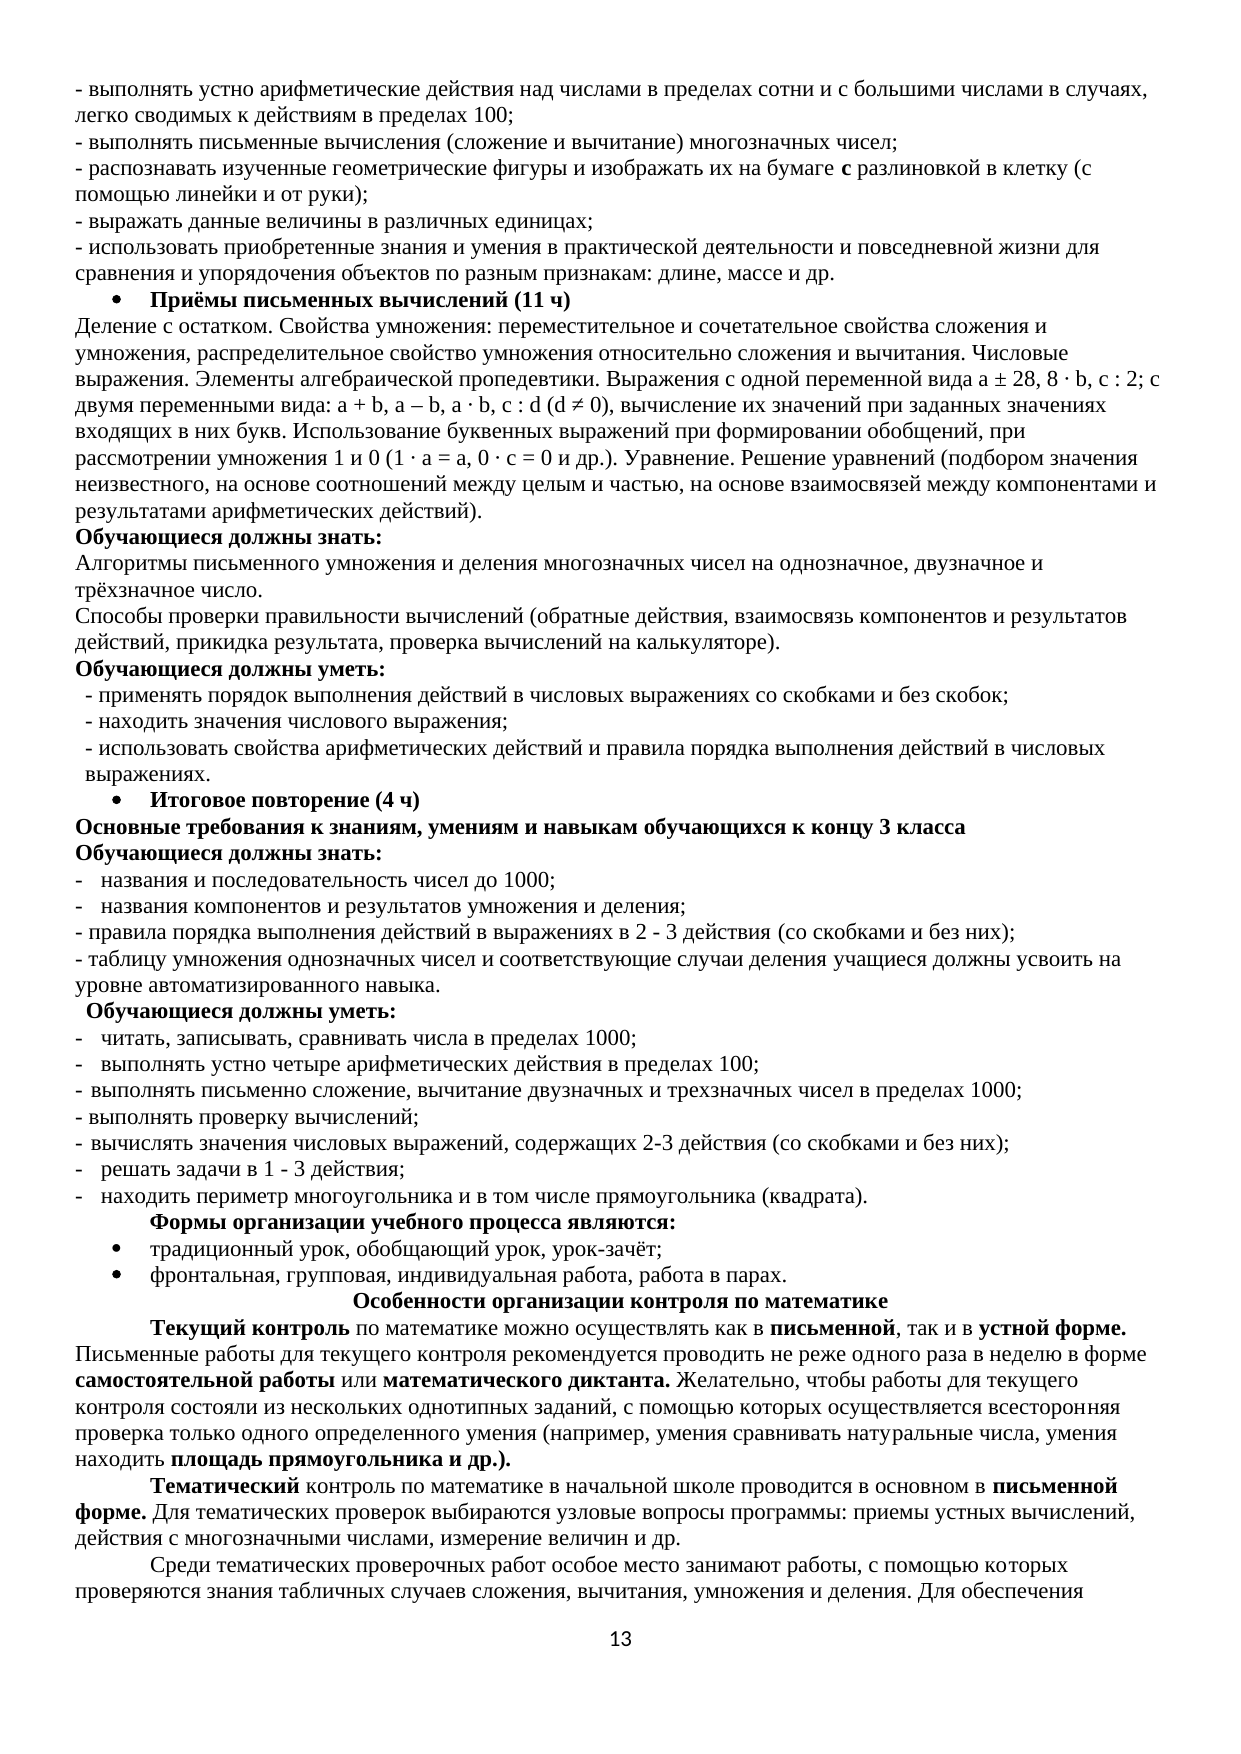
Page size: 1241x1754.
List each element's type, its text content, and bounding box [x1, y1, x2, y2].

text - распознавать изученные геометрические фигуры и изображать их на бумаге с разлиновкой в клетку (с помощью линейки и от руки); [75, 154, 1165, 207]
text - выполнять проверку вычислений; [75, 1103, 1165, 1129]
text - выполнять устно арифметические действия над числами в пределах сотни и с большими числами в случаях, легко сводимых к действиям в пределах 100; [75, 75, 1165, 128]
list традиционный урок, обобщающий урок, урок-зачёт; [112, 1234, 1165, 1261]
text Текущий контроль по математике можно осуществлять как в письменной, так и в устной форме. Письменные работы для текущего контроля рекомендуется проводить не реже одного раза в неделю в форме самостоятельной работы или математического диктанта. Желательно, чтобы работы для текущего контроля состояли из нескольких однотипных заданий, с помощью которых осуществляется всесторонняя проверка только одного определенного умения (например, умения сравнивать натуральные числа, умения находить площадь прямоугольника и др.). [75, 1314, 1165, 1472]
text - вычислять значения числовых выражений, содержащих 2-3 действия (со скобками и без них); [75, 1129, 1133, 1156]
text - применять порядок выполнения действий в числовых выражениях со скобками и без скобок; [85, 681, 1165, 707]
list решать задачи в 1 - 3 действия; [75, 1156, 1165, 1182]
list читать, записывать, сравнивать числа в пределах 1000; [75, 1024, 1165, 1050]
list находить периметр многоугольника и в том числе прямоугольника (квадрата). [75, 1182, 1165, 1208]
list выполнять устно четыре арифметических действия в пределах 100; [75, 1050, 1165, 1076]
text - выполнять письменные вычисления (сложение и вычитание) многозначных чисел; [75, 128, 1165, 154]
text - находить значения числового выражения; [85, 707, 1165, 734]
text Способы проверки правильности вычислений (обратные действия, взаимосвязь компонентов и результатов действий, прикидка результата, проверка вычислений на калькуляторе). [75, 602, 1165, 655]
text Тематический контроль по математике в начальной школе проводится в основном в письменной форме. Для тематических проверок выбираются узловые вопросы программы: приемы устных вычислений, действия с многозначными числами, измерение величин и др. [75, 1472, 1165, 1551]
list фронтальная, групповая, индивидуальная работа, работа в парах. [112, 1261, 1165, 1287]
text - таблицу умножения однозначных чисел и соответствующие случаи деления учащиеся должны усвоить на уровне автоматизированного навыка. [75, 945, 1165, 997]
text Особенности организации контроля по математике [75, 1287, 1165, 1314]
text - использовать приобретенные знания и умения в практической деятельности и повседневной жизни для сравнения и упорядочения объектов по разным признакам: длине, массе и др. [75, 233, 1165, 286]
text Обучающиеся должны знать: [75, 839, 1165, 866]
text Алгоритмы письменного умножения и деления многозначных чисел на однозначное, двузначное и трёхзначное число. [75, 549, 1165, 602]
text - выражать данные величины в различных единицах; [75, 207, 1165, 233]
text Основные требования к знаниям, умениям и навыкам обучающихся к концу 3 класса [75, 813, 1165, 839]
text Обучающиеся должны уметь: [75, 655, 1165, 681]
text - выполнять письменно сложение, вычитание двузначных и трехзначных чисел в пределах 1000; [75, 1076, 1165, 1103]
text - правила порядка выполнения действий в выражениях в 2 - 3 действия (со скобками и без них); [75, 918, 1165, 945]
list названия компонентов и результатов умножения и деления; [75, 892, 1165, 918]
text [75, 1551, 1165, 1603]
list названия и последовательность чисел до 1000; [75, 866, 1165, 892]
text Обучающиеся должны знать: [75, 523, 1165, 549]
text Формы организации учебного процесса являются: [75, 1208, 1165, 1234]
text - использовать свойства арифметических действий и правила порядка выполнения действий в числовых выражениях. [85, 734, 1165, 787]
list Приёмы письменных вычислений (11 ч) [112, 286, 1165, 312]
text Обучающиеся должны уметь: [86, 997, 1165, 1024]
text Деление с остатком. Свойства умножения: переместительное и сочетательное свойства сложения и умножения, распределительное свойство умножения относительно сложения и вычитания. Числовые выражения. Элементы алгебраической пропедевтики. Выражения с одной переменной вида a ± 28, 8 ∙ b, c : 2; с двумя переменными вида: a + b, а – b, a ∙ b, c : d (d ≠ 0), вычисление их значений при заданных значениях входящих в них букв. Использование буквенных выражений при формировании обобщений, при рассмотрении умножения 1 и 0 (1 ∙ а = а, 0 ∙ с = 0 и др.). Уравнение. Решение уравнений (подбором значения неизвестного, на основе соотношений между целым и частью, на основе взаимосвязей между компонентами и результатами арифметических действий). [75, 312, 1165, 523]
list Итоговое повторение (4 ч) [112, 787, 1165, 813]
